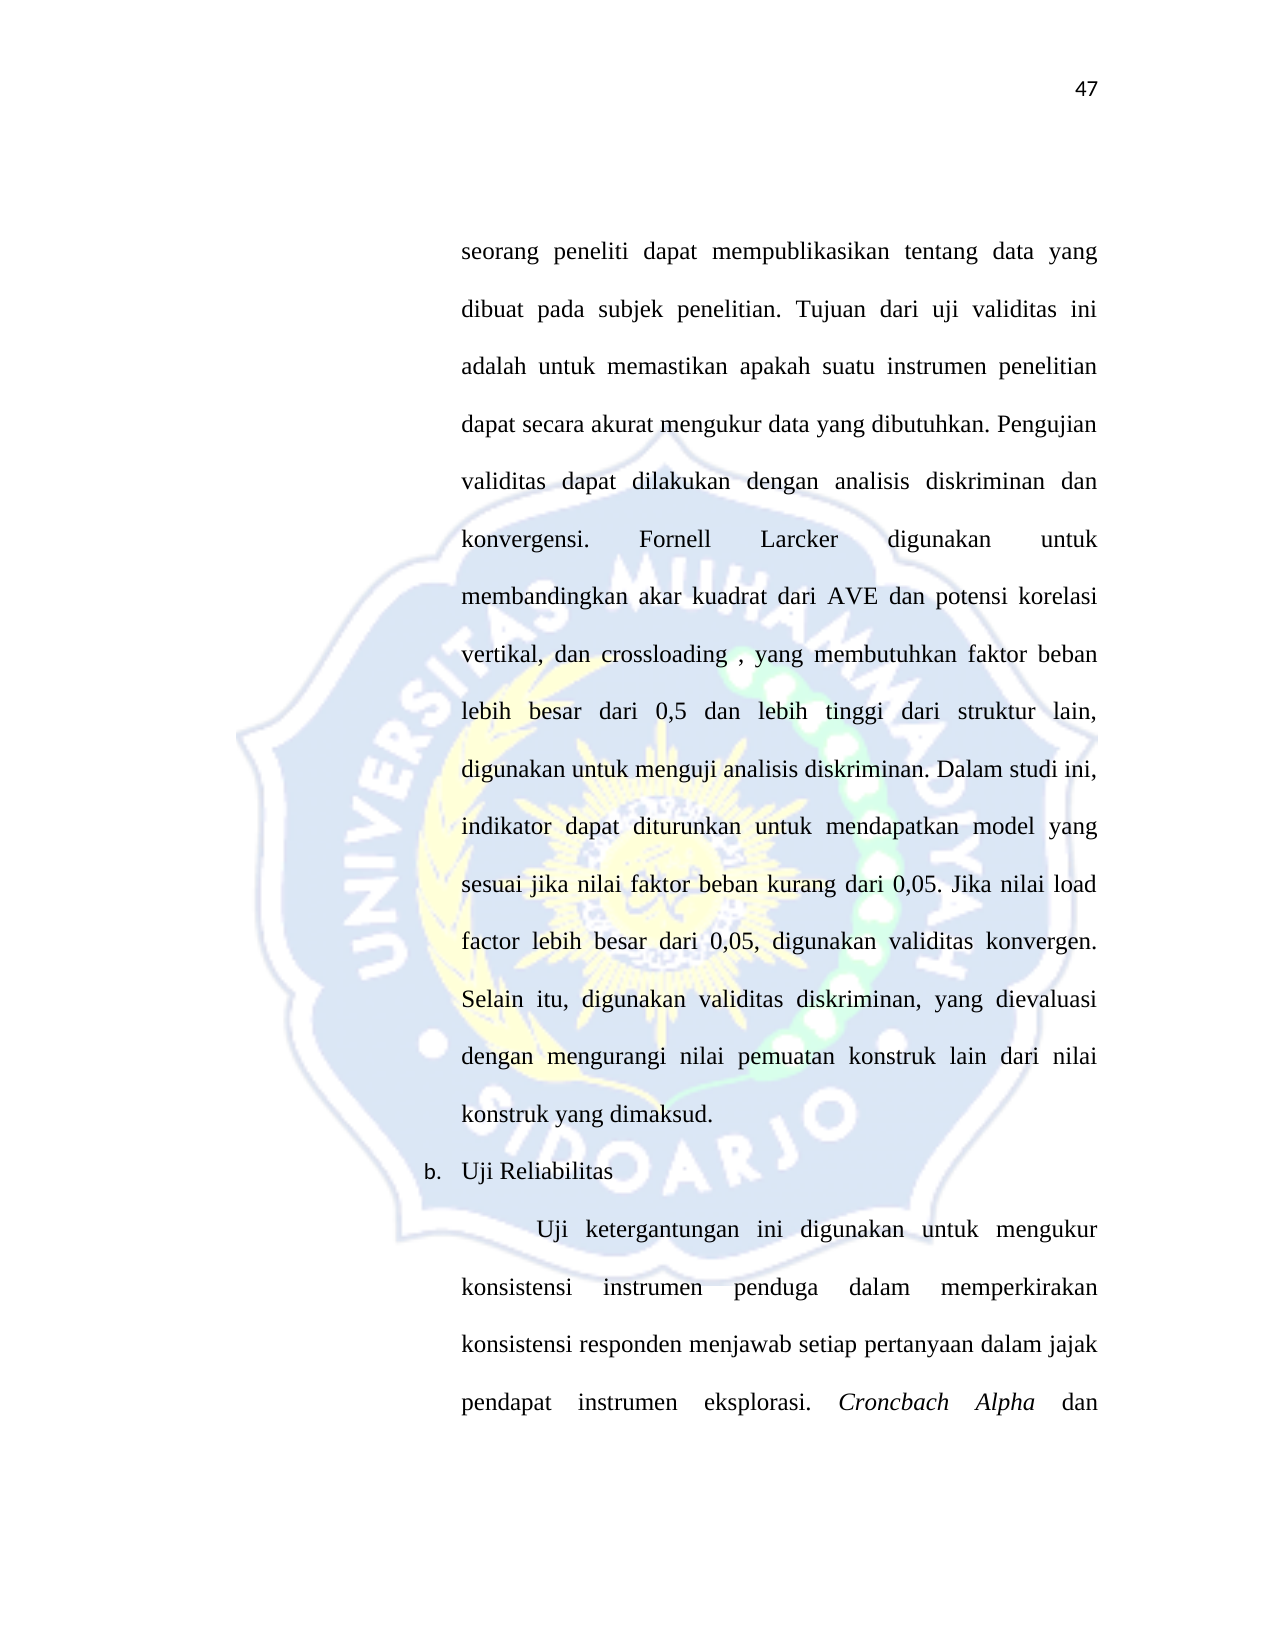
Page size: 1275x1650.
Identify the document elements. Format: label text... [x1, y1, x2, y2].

list Uji Reliabilitas [424, 1156, 1098, 1185]
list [461, 236, 1098, 1127]
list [461, 1214, 1098, 1416]
